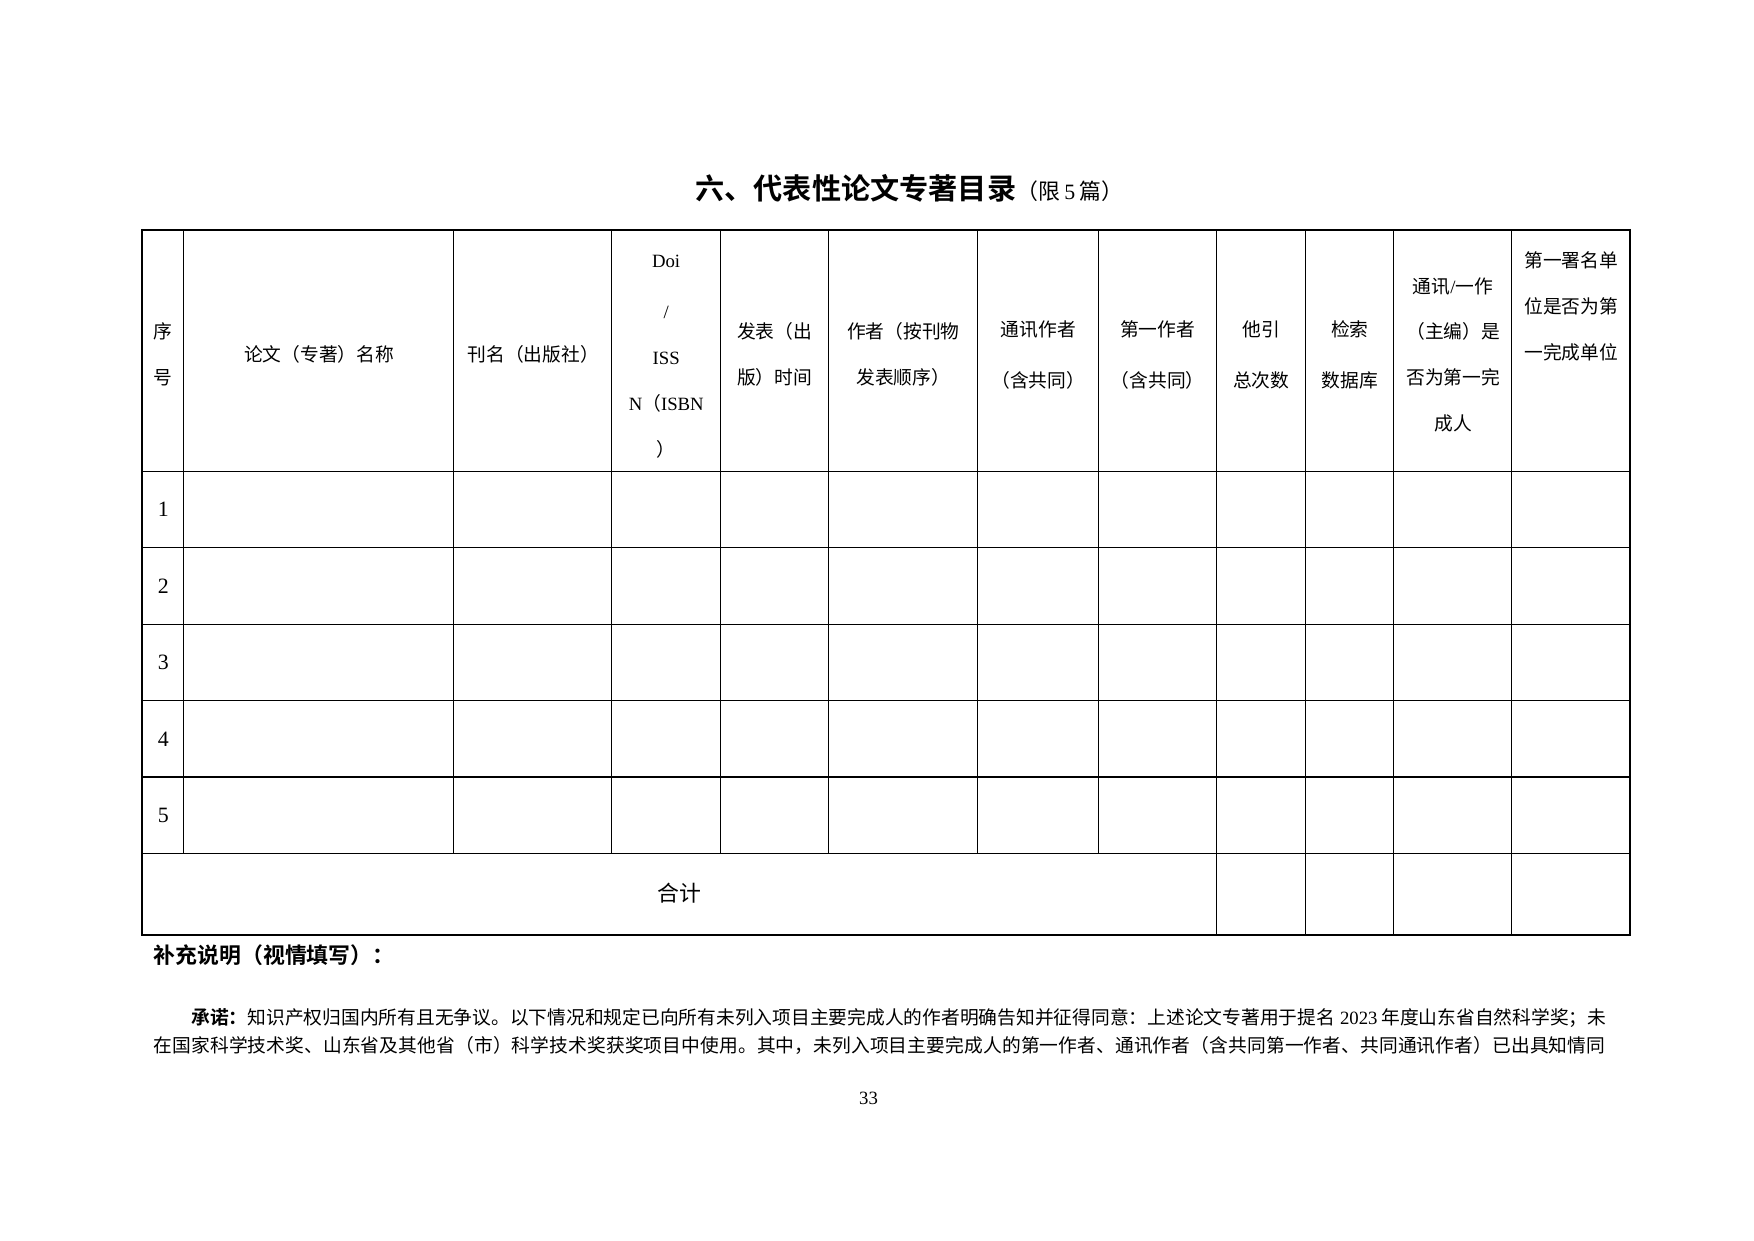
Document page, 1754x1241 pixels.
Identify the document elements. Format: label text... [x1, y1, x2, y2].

table_cell [1099, 701, 1216, 776]
table_header 刊名（出版社） [454, 231, 611, 471]
table_header 作者（按刊物发表顺序） [829, 231, 977, 471]
table_cell [1394, 778, 1511, 853]
table_cell [184, 548, 453, 623]
table_header 发表（出版）时间 [721, 231, 828, 471]
table_cell [184, 778, 453, 853]
table_cell [1394, 701, 1511, 776]
table_cell [1217, 854, 1305, 934]
table_cell [829, 548, 977, 623]
table_cell [1217, 701, 1305, 776]
table_cell [1099, 548, 1216, 623]
table_cell [1217, 625, 1305, 700]
table_cell [1099, 472, 1216, 547]
table_cell [612, 548, 720, 623]
text 补充说明（视情填写）： [153, 936, 1606, 970]
table_cell [1099, 625, 1216, 700]
table_cell [721, 701, 828, 776]
table_cell [454, 778, 611, 853]
table_cell [1306, 548, 1393, 623]
table_cell [1217, 778, 1305, 853]
table_cell 3 [143, 625, 183, 700]
table_cell [829, 472, 977, 547]
table_cell 1 [143, 472, 183, 547]
table_cell [184, 472, 453, 547]
table_cell [829, 625, 977, 700]
table_cell [978, 472, 1098, 547]
table_header 通讯/一作（主编）是否为第一完成人 [1394, 231, 1511, 471]
table_cell [1217, 472, 1305, 547]
table_cell [1306, 778, 1393, 853]
table_cell [1099, 778, 1216, 853]
table_cell [612, 778, 720, 853]
table_cell 合计 [143, 854, 1216, 934]
table_cell 5 [143, 778, 183, 853]
table_cell [184, 625, 453, 700]
table_header 检索 数据库 [1306, 231, 1393, 471]
table_cell [1394, 854, 1511, 934]
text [153, 1003, 1606, 1057]
table_cell [1306, 472, 1393, 547]
table_cell [1512, 854, 1629, 934]
table_cell [1306, 701, 1393, 776]
table_cell [454, 548, 611, 623]
table_cell 2 [143, 548, 183, 623]
table_cell [1394, 625, 1511, 700]
table_header Doi /ISSN（ISBN） [612, 231, 720, 471]
table_cell [721, 548, 828, 623]
table_cell [721, 625, 828, 700]
table_header 第一作者 （含共同） [1099, 231, 1216, 471]
table_cell [1512, 625, 1629, 700]
table_cell [978, 625, 1098, 700]
table_header 论文（专著）名称 [184, 231, 453, 471]
table_cell [454, 472, 611, 547]
table_cell [1394, 472, 1511, 547]
table_cell [454, 625, 611, 700]
table_cell [829, 778, 977, 853]
table_cell [612, 472, 720, 547]
table_header 通讯作者 （含共同） [978, 231, 1098, 471]
table_cell [1512, 701, 1629, 776]
table_cell [1512, 548, 1629, 623]
table_cell [721, 472, 828, 547]
table_cell [1306, 854, 1393, 934]
table_header 他引 总次数 [1217, 231, 1305, 471]
table_cell [829, 701, 977, 776]
table_cell [1394, 548, 1511, 623]
table_cell [612, 701, 720, 776]
table_cell [978, 701, 1098, 776]
table_cell 4 [143, 701, 183, 776]
table_header 序号 [143, 231, 183, 471]
table_cell [612, 625, 720, 700]
table_cell [1512, 472, 1629, 547]
table_cell [721, 778, 828, 853]
table_cell [978, 778, 1098, 853]
table_cell [1306, 625, 1393, 700]
table_cell [1217, 548, 1305, 623]
table_cell [184, 701, 453, 776]
table_cell [454, 701, 611, 776]
text 六、代表性论文专著目录（限5篇） [153, 165, 1606, 208]
table_header 第一署名单位是否为第一完成单位 [1512, 231, 1629, 471]
table_cell [1512, 778, 1629, 853]
table_cell [978, 548, 1098, 623]
